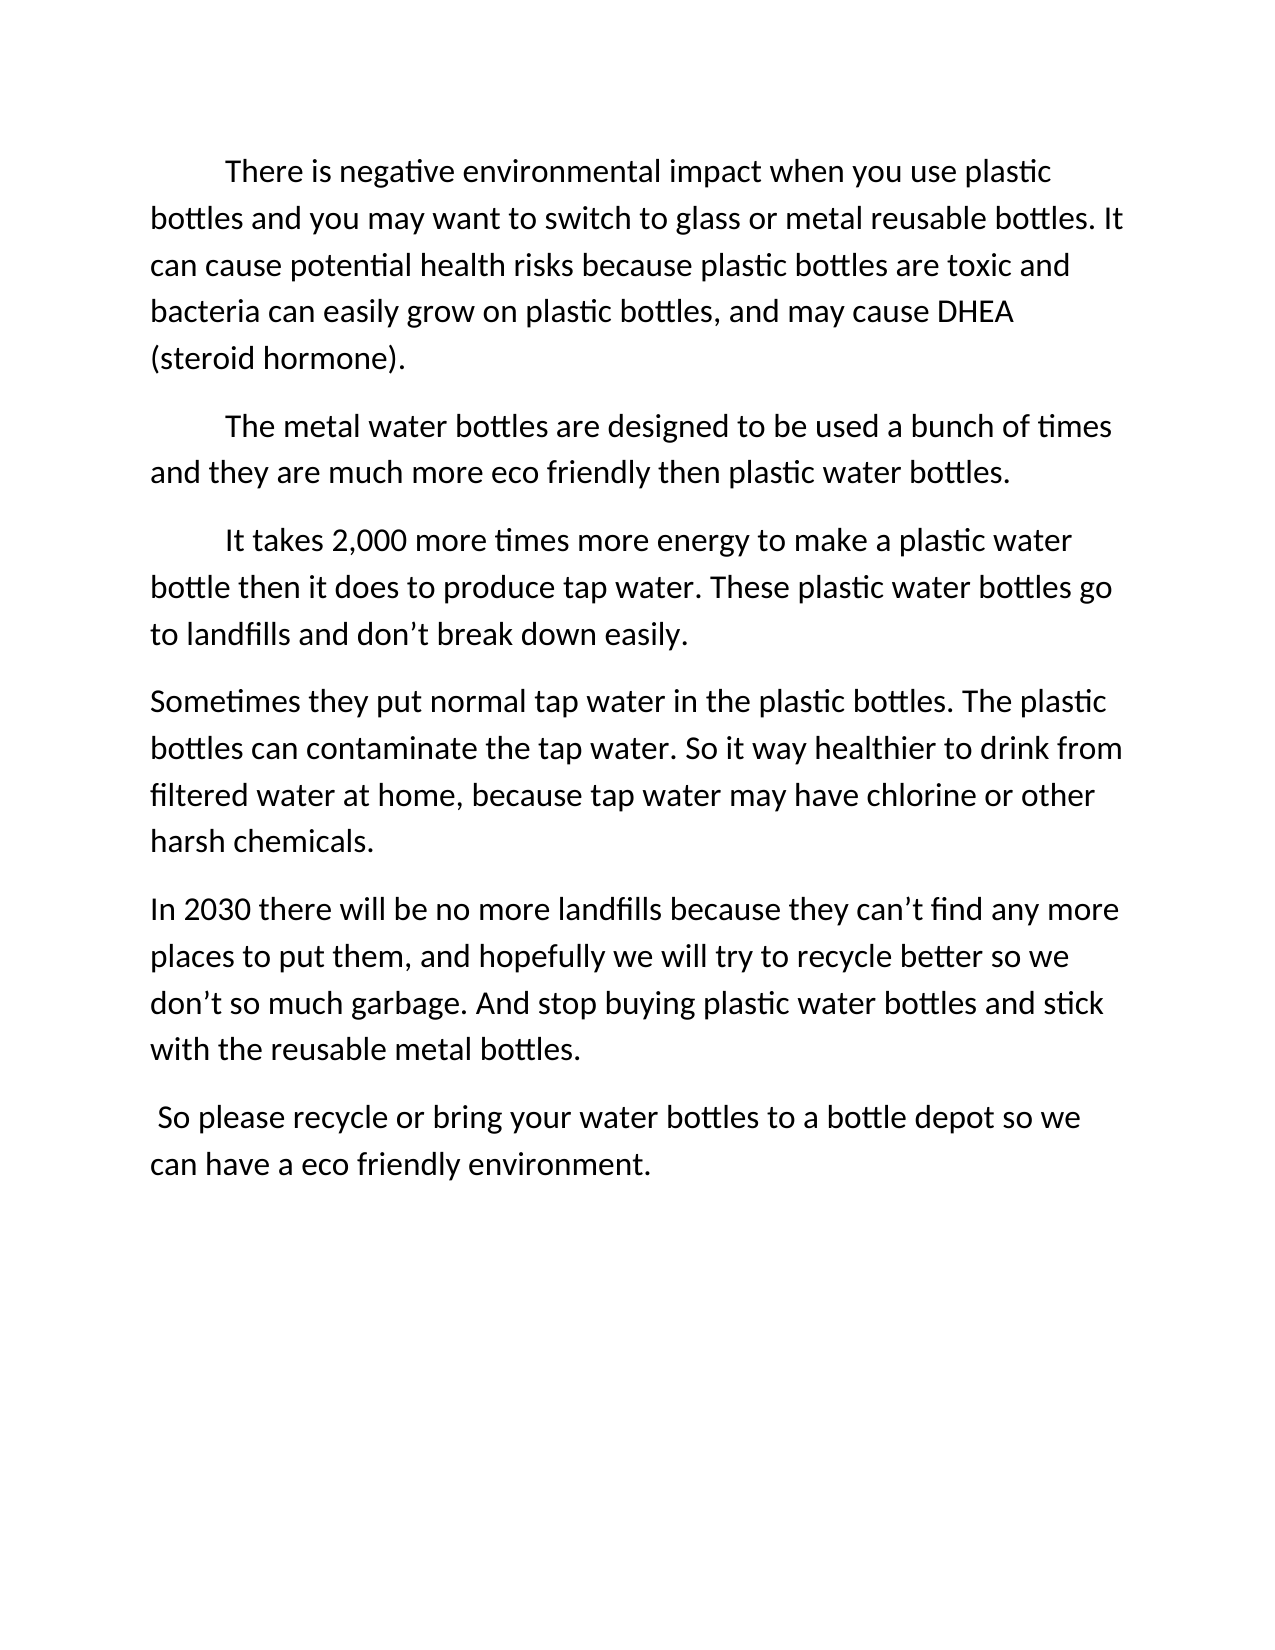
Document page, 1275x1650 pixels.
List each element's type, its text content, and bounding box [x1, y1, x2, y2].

text The metal water bottles are designed to be used a bunch of times and they are much more eco friendly then plastic water bottles. [150, 405, 1125, 492]
text There is negative environmental impact when you use plastic bottles and you may want to switch to glass or metal reusable bottles. It can cause potential health risks because plastic bottles are toxic and bacteria can easily grow on plastic bottles, and may cause DHEA (steroid hormone). [150, 150, 1125, 378]
text Sometimes they put normal tap water in the plastic bottles. The plastic bottles can contaminate the tap water. So it way healthier to drink from filtered water at home, because tap water may have chlorine or other harsh chemicals. [150, 680, 1125, 861]
text It takes 2,000 more times more energy to make a plastic water bottle then it does to produce tap water. These plastic water bottles go to landfills and don’t break down easily. [150, 519, 1125, 653]
text So please recycle or bring your water bottles to a bottle depot so we can have a eco friendly environment. [150, 1096, 1125, 1183]
text In 2030 there will be no more landfills because they can’t find any more places to put them, and hopefully we will try to recycle better so we don’t so much garbage. And stop buying plastic water bottles and stick with the reusable metal bottles. [150, 888, 1125, 1069]
